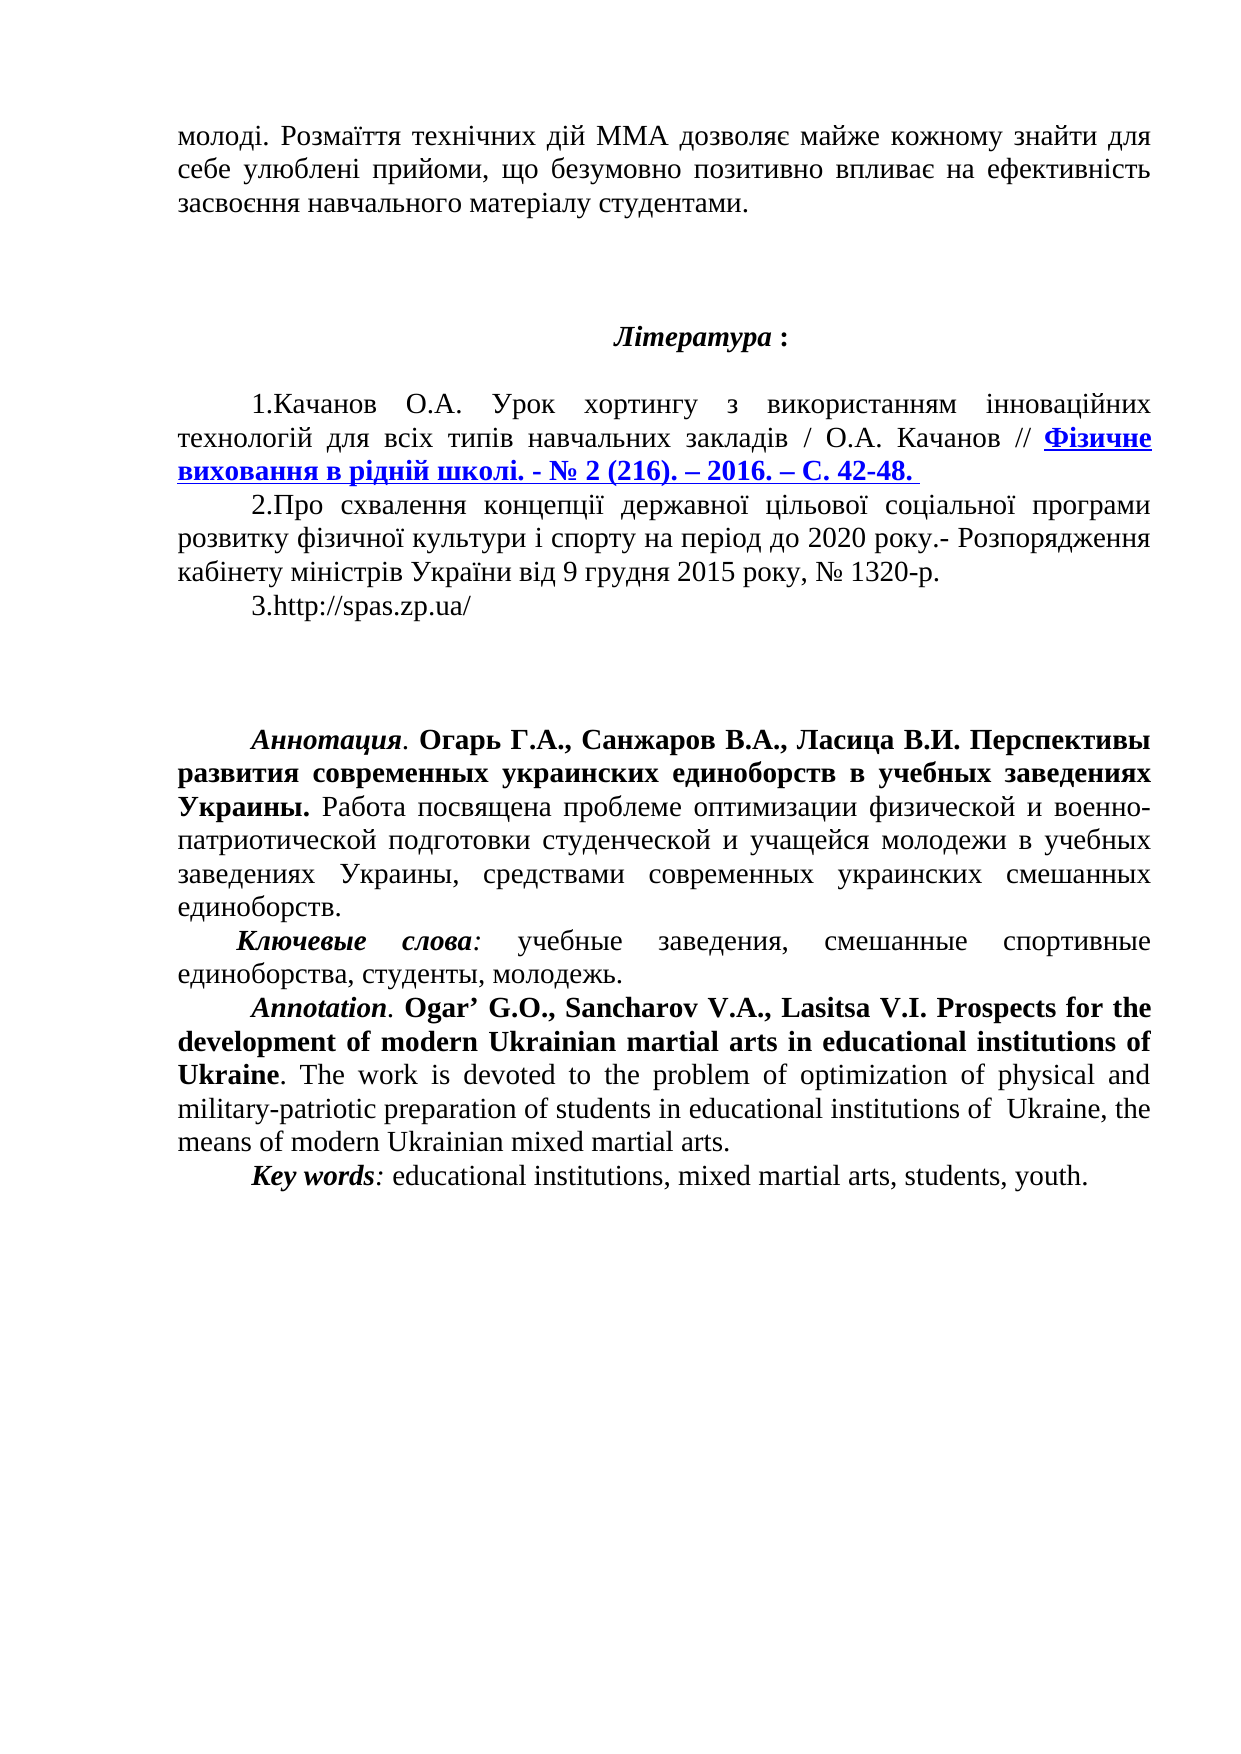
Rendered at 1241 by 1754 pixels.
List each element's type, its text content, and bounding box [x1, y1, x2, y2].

list http://spas.zp.ua/ [177, 588, 1152, 621]
text Аннотация. Огарь Г.А., Санжаров В.А., Ласица В.И. Перспективы развития современных украинских единоборств в учебных заведениях Украины. Работа посвящена проблеме оптимизации физической и военно-патриотической подготовки студенческой и учащейся молодежи в учебных заведениях Украины, средствами современных украинских смешанных единоборств. [177, 722, 1152, 923]
text Key words: educational institutions, mixed martial arts, students, youth. [177, 1158, 1152, 1191]
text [177, 118, 1152, 219]
list Про схвалення концепції державної цільової соціальної програми розвитку фізичної культури і спорту на період до 2020 року.- Розпорядження кабінету міністрів України від 9 грудня 2015 року, № 1320-р. [177, 487, 1152, 588]
text Annotation. Ogar’ G.O., Sancharov V.A., Lasitsa V.I. Prospects for the development of modern Ukrainian martial arts in educational institutions of Ukraine. The work is devoted to the problem of optimization of physical and military-patriotic preparation of students in educational institutions of Ukraine, the means of modern Ukrainian mixed martial arts. [177, 990, 1152, 1158]
text Література : [177, 319, 1152, 353]
list Качанов О.А. Урок хортингу з використанням інноваційних технологій для всіх типів навчальних закладів / О.А. Качанов // Фізичне виховання в рідній школі. - № 2 (216). – 2016. – С. 42-48. [177, 386, 1152, 487]
text Ключевые слова: учебные заведения, смешанные спортивные единоборства, студенты, молодежь. [177, 923, 1152, 990]
